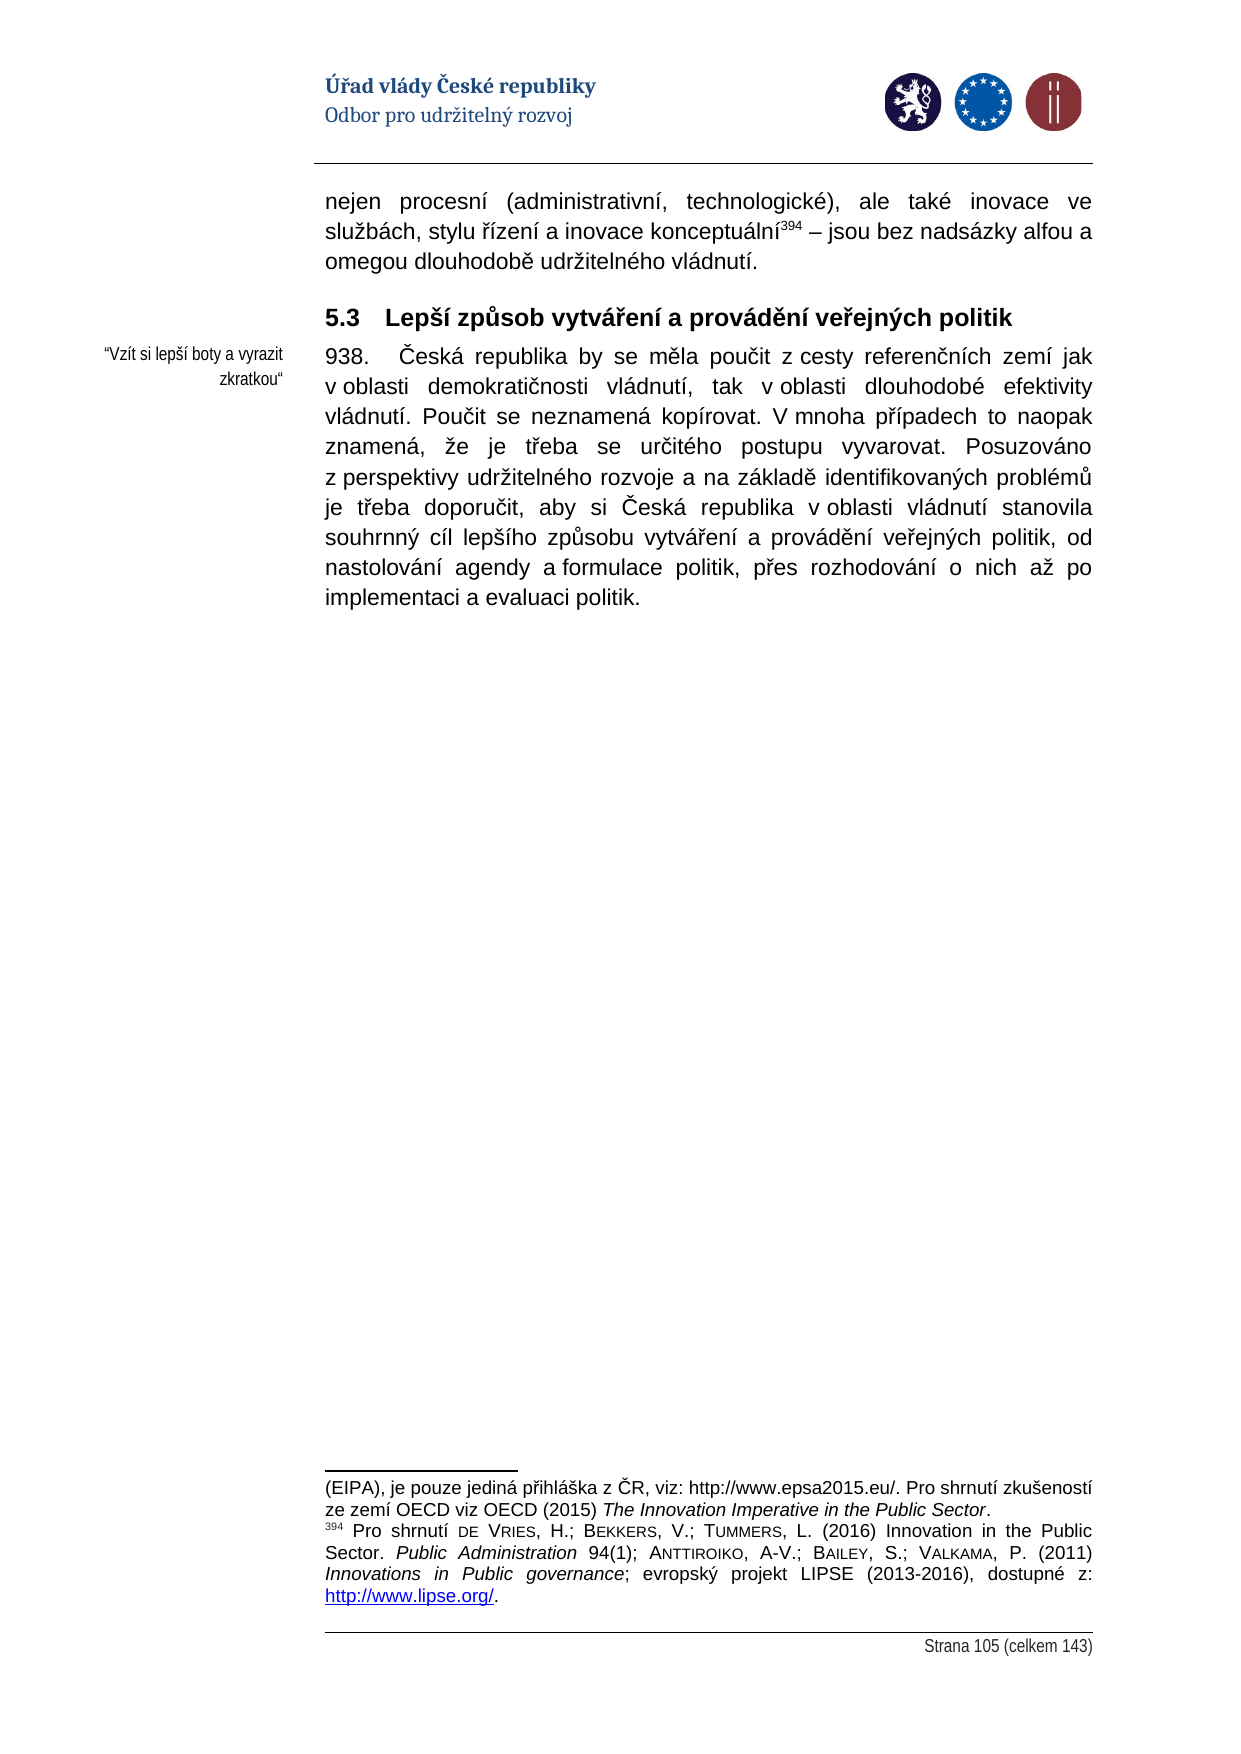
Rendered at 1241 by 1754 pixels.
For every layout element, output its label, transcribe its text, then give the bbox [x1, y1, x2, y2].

text Česká republika by se měla poučit z cesty referenčních zemí jak v oblasti demokratičnosti vládnutí, tak v oblasti dlouhodobé efektivity vládnutí. Poučit se neznamená kopírovat. V mnoha případech to naopak znamená, že je třeba se určitého postupu vyvarovat. Posuzováno z perspektivy udržitelného rozvoje a na základě identifikovaných problémů je třeba doporučit, aby si Česká republika v oblasti vládnutí stanovila souhrnný cíl lepšího způsobu vytváření a provádění veřejných politik, od nastolování agendy a formulace politik, přes rozhodování o nich až po implementaci a evaluaci politik. [325, 343, 1093, 611]
text “Vzít si lepší boty a vyrazit zkratkou“ [82, 343, 283, 389]
picture [885, 73, 1082, 131]
subtitle Lepší způsob vytváření a provádění veřejných politik [325, 303, 1093, 332]
text Problém je ještě zesilován trvalým mediálně-politickým tlakem, jemuž je veřejná správa jako celek vystavena, a nižší mírou důvěry, kterou v ní veřejnost má, v kombinaci s čím dál detailnějšími definicemi procesních postupů, jež provázejí některé jinak záslužné záměry. Logickým řešením je pak z hlediska zaměstnanců veřejné správy únik do formalismu a snaha zbavit se v maximální míře odpovědnosti za jakékoli řešení. Důsledkem všech výše uvedených jevů je nízká míra inovativnosti veřejného sektoru nejen ve srovnání s referenčními zeměmi, ale také v porovnání se zeměmi Visegradské skupiny. Přitom inovace – nejen procesní (administrativní, technologické), ale také inovace ve službách, stylu řízení a inovace konceptuální – jsou bez nadsázky alfou a omegou dlouhodobě udržitelného vládnutí. [325, 188, 1093, 274]
